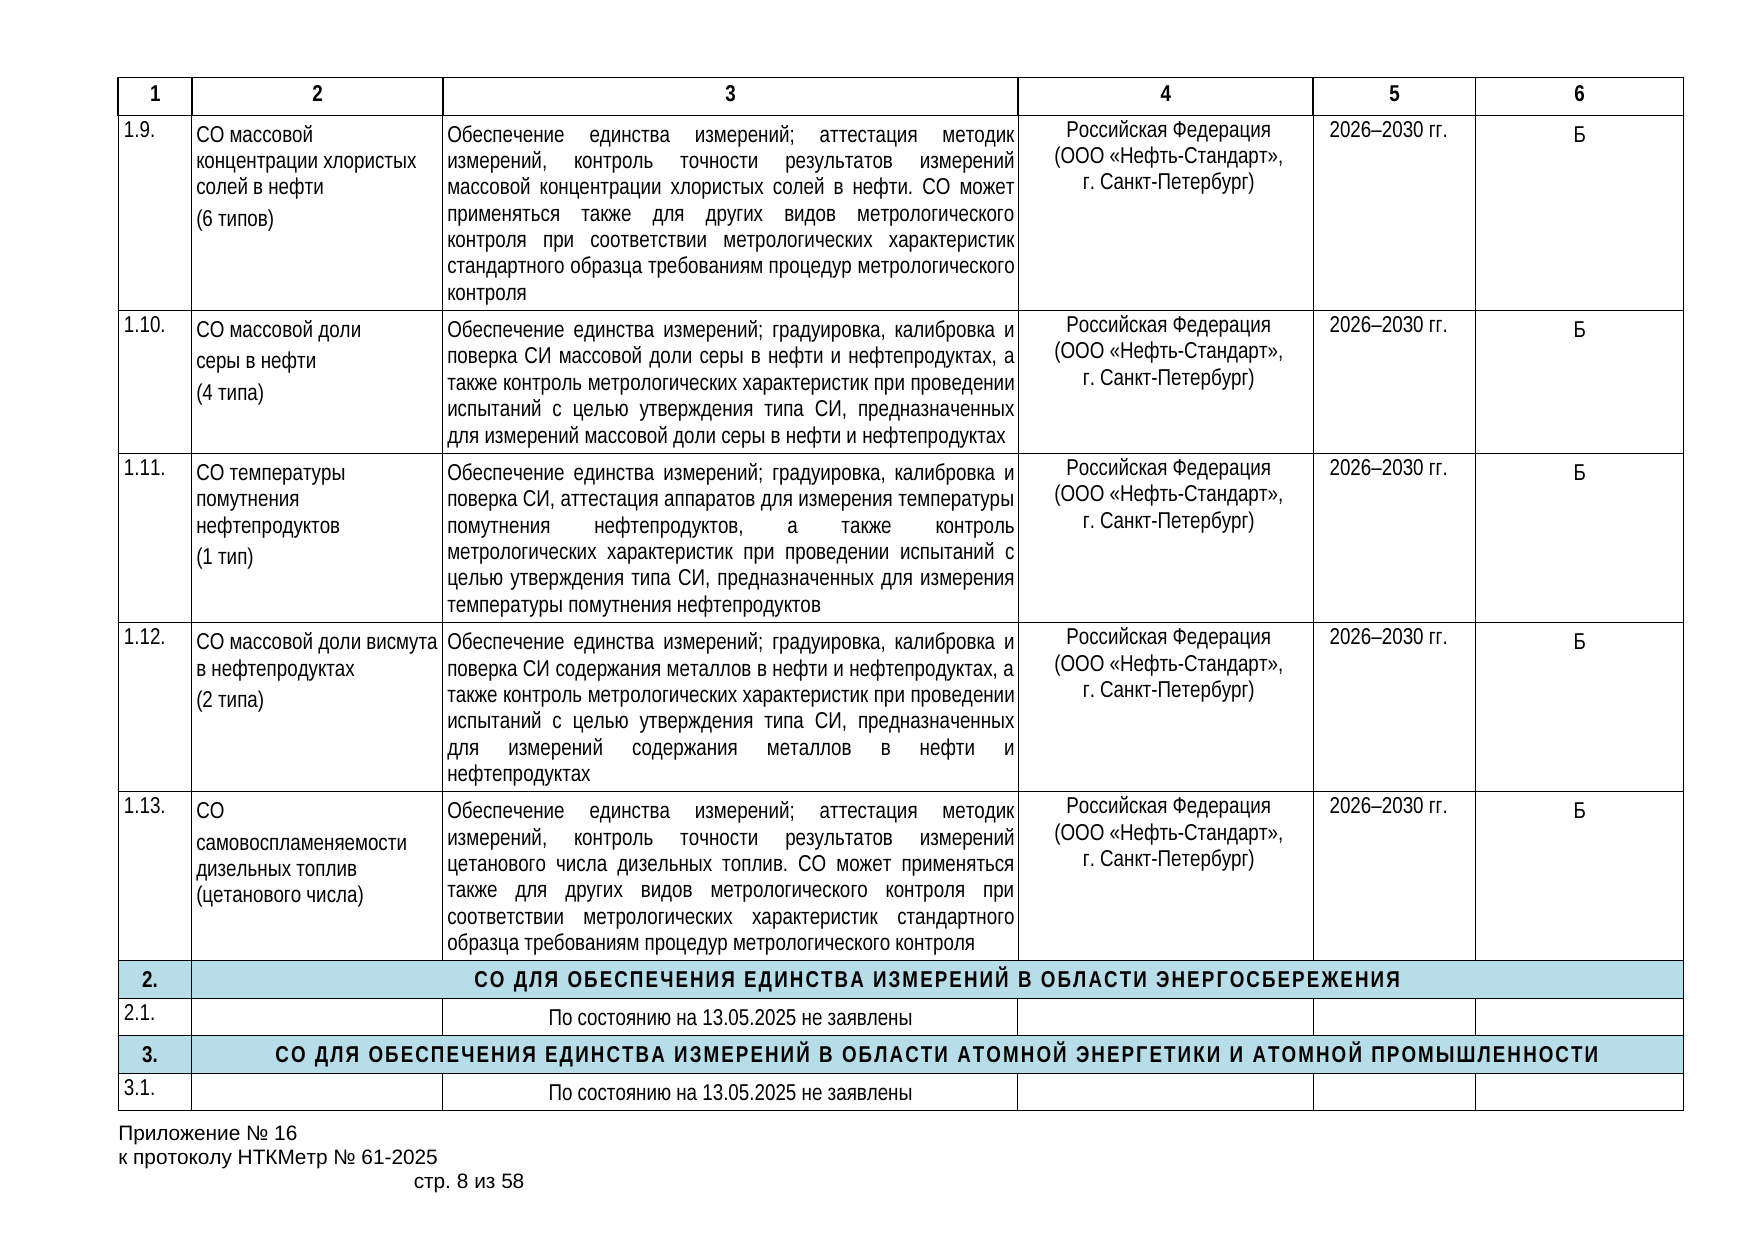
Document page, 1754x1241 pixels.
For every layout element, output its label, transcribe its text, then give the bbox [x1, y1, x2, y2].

table_header 3 [444, 78, 1017, 114]
table_cell [119, 311, 191, 453]
table_cell [119, 116, 191, 310]
table_cell Б [1476, 792, 1683, 960]
table_cell Обеспечение единства измерений; градуировка, калибровка и поверка СИ массовой доли серы в нефти и нефтепродуктах, а также контроль метрологических характеристик при проведении испытаний с целью утверждения типа СИ, предназначенных для измерений массовой доли серы в нефти и нефтепродуктах [443, 311, 1018, 453]
table_cell [1476, 1074, 1683, 1110]
table_cell [119, 961, 191, 998]
table_cell Б [1476, 311, 1683, 453]
table_cell [119, 454, 191, 622]
table_cell [192, 999, 442, 1035]
table_cell СО температуры помутнения нефтепродуктов (1 тип) [192, 454, 442, 622]
table_cell 2026–2030 гг. [1314, 454, 1475, 622]
table_cell [119, 1036, 191, 1073]
table_cell [192, 1074, 442, 1110]
table_header 1 [119, 78, 191, 114]
table_cell СО массовой доли висмута в нефтепродуктах (2 типа) [192, 623, 442, 791]
table_cell Российская Федерация (ООО «Нефть-Стандарт», г. Санкт-Петербург) [1019, 792, 1313, 960]
table_cell Б [1476, 454, 1683, 622]
table_cell [119, 623, 191, 791]
table_cell Обеспечение единства измерений; аттестация методик измерений, контроль точности результатов измерений цетанового числа дизельных топлив. СО может применяться также для других видов метрологического контроля при соответствии метрологических характеристик стандартного образца требованиям процедур метрологического контроля [443, 792, 1018, 960]
table_cell СО самовоспламеняемости дизельных топлив (цетанового числа) [192, 792, 442, 960]
table_cell [119, 999, 191, 1035]
table_cell 2026–2030 гг. [1314, 792, 1475, 960]
table_cell 2026–2030 гг. [1314, 116, 1475, 310]
table_cell [119, 792, 191, 960]
table_cell По состоянию на 13.05.2025 не заявлены [443, 1074, 1017, 1110]
table_cell [1018, 999, 1313, 1035]
table_cell Российская Федерация (ООО «Нефть-Стандарт», г. Санкт-Петербург) [1019, 311, 1313, 453]
table_cell Б [1476, 116, 1683, 310]
table_cell Российская Федерация (ООО «Нефть-Стандарт», г. Санкт-Петербург) [1019, 454, 1313, 622]
table_cell [1476, 999, 1683, 1035]
table_cell СО массовой доли серы в нефти (4 типа) [192, 311, 442, 453]
table_header 6 [1476, 78, 1683, 114]
table_header 2 [193, 78, 442, 114]
table_cell 2026–2030 гг. [1314, 623, 1475, 791]
table_cell 2026–2030 гг. [1314, 311, 1475, 453]
table_cell [119, 1074, 191, 1110]
table_header 4 [1019, 78, 1312, 114]
table_cell [1018, 1074, 1313, 1110]
table_cell По состоянию на 13.05.2025 не заявлены [443, 999, 1017, 1035]
table_cell Обеспечение единства измерений; градуировка, калибровка и поверка СИ, аттестация аппаратов для измерения температуры помутнения нефтепродуктов, а также контроль метрологических характеристик при проведении испытаний с целью утверждения типа СИ, предназначенных для измерения температуры помутнения нефтепродуктов [443, 454, 1018, 622]
table_cell Обеспечение единства измерений; аттестация методик измерений, контроль точности результатов измерений массовой концентрации хлористых солей в нефти. СО может применяться также для других видов метрологического контроля при соответствии метрологических характеристик стандартного образца требованиям процедур метрологического контроля [443, 116, 1018, 310]
table_cell [1314, 999, 1475, 1035]
table_cell СО для обеспечения единства измерений в области атомной энергетики и атомной промышленности [192, 1036, 1683, 1073]
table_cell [1019, 116, 1313, 310]
table_cell [1314, 1074, 1475, 1110]
table_header 5 [1314, 78, 1475, 114]
table_cell СО массовой концентрации хлористых солей в нефти (6 типов) [192, 116, 442, 310]
table_cell СО для обеспечения единства измерений в области энергосбережения [192, 961, 1683, 998]
table_cell Обеспечение единства измерений; градуировка, калибровка и поверка СИ содержания металлов в нефти и нефтепродуктах, а также контроль метрологических характеристик при проведении испытаний с целью утверждения типа СИ, предназначенных для измерений содержания металлов в нефти и нефтепродуктах [443, 623, 1018, 791]
table_cell Российская Федерация (ООО «Нефть-Стандарт», г. Санкт-Петербург) [1019, 623, 1313, 791]
table_cell Б [1476, 623, 1683, 791]
